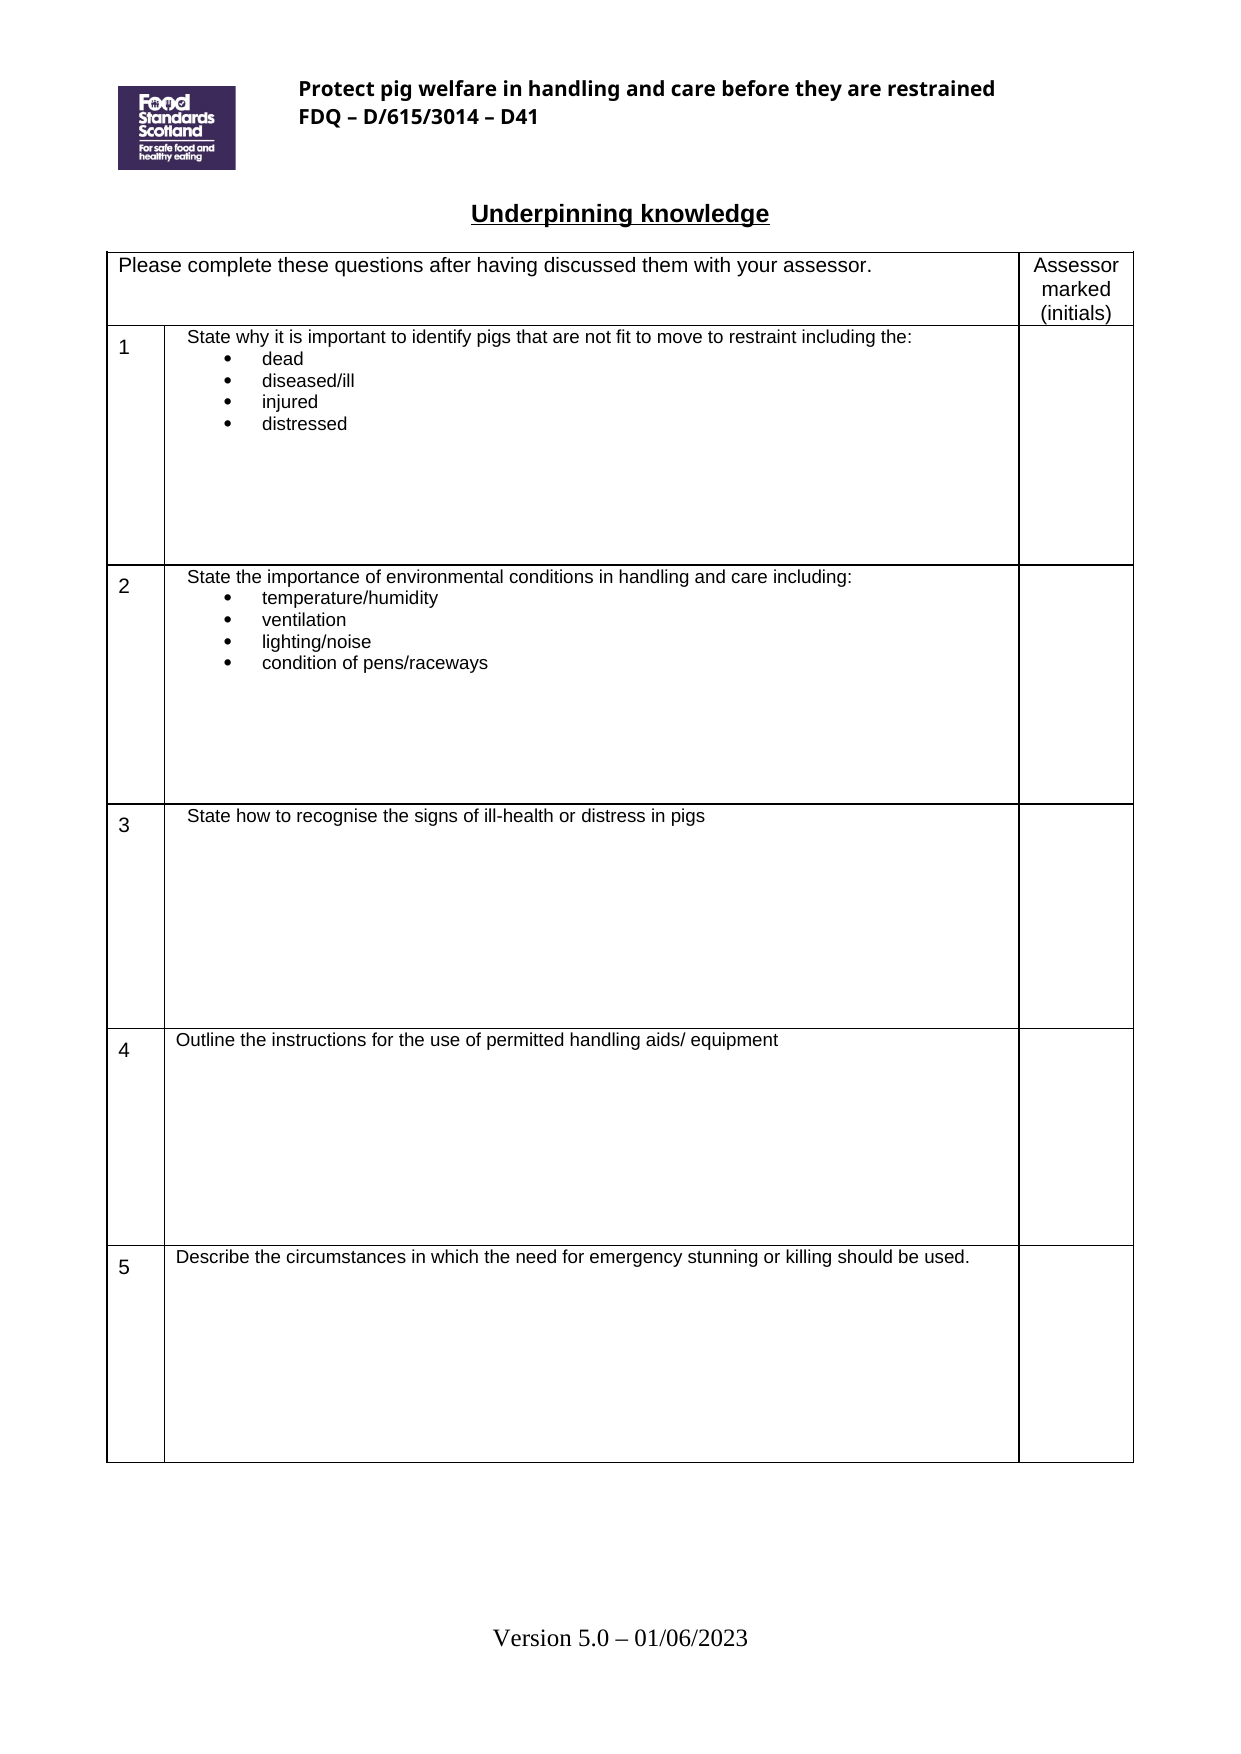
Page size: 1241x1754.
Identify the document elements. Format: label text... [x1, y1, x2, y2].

table_cell 4 [108, 1029, 164, 1245]
table_cell Describe the circumstances in which the need for emergency stunning or killing should be used. [165, 1246, 1018, 1462]
table_header Assessor marked (initials) [1020, 253, 1133, 325]
table_cell [1020, 805, 1133, 1027]
picture [118, 86, 236, 170]
table_cell [165, 566, 1018, 803]
table_cell 3 [108, 805, 164, 1027]
table_cell [165, 326, 1018, 564]
table_header Please complete these questions after having discussed them with your assessor. [108, 253, 1018, 325]
table_cell [1020, 1029, 1133, 1245]
table_cell 1 [108, 326, 164, 564]
table_cell [165, 805, 1018, 1027]
table_cell [1020, 566, 1133, 803]
table_cell 5 [108, 1246, 164, 1462]
text Underpinning knowledge [118, 199, 1122, 227]
table_cell Outline the instructions for the use of permitted handling aids/ equipment [165, 1029, 1018, 1245]
table_cell [1020, 326, 1133, 564]
table_cell [1020, 1246, 1133, 1462]
table_cell 2 [108, 566, 164, 803]
